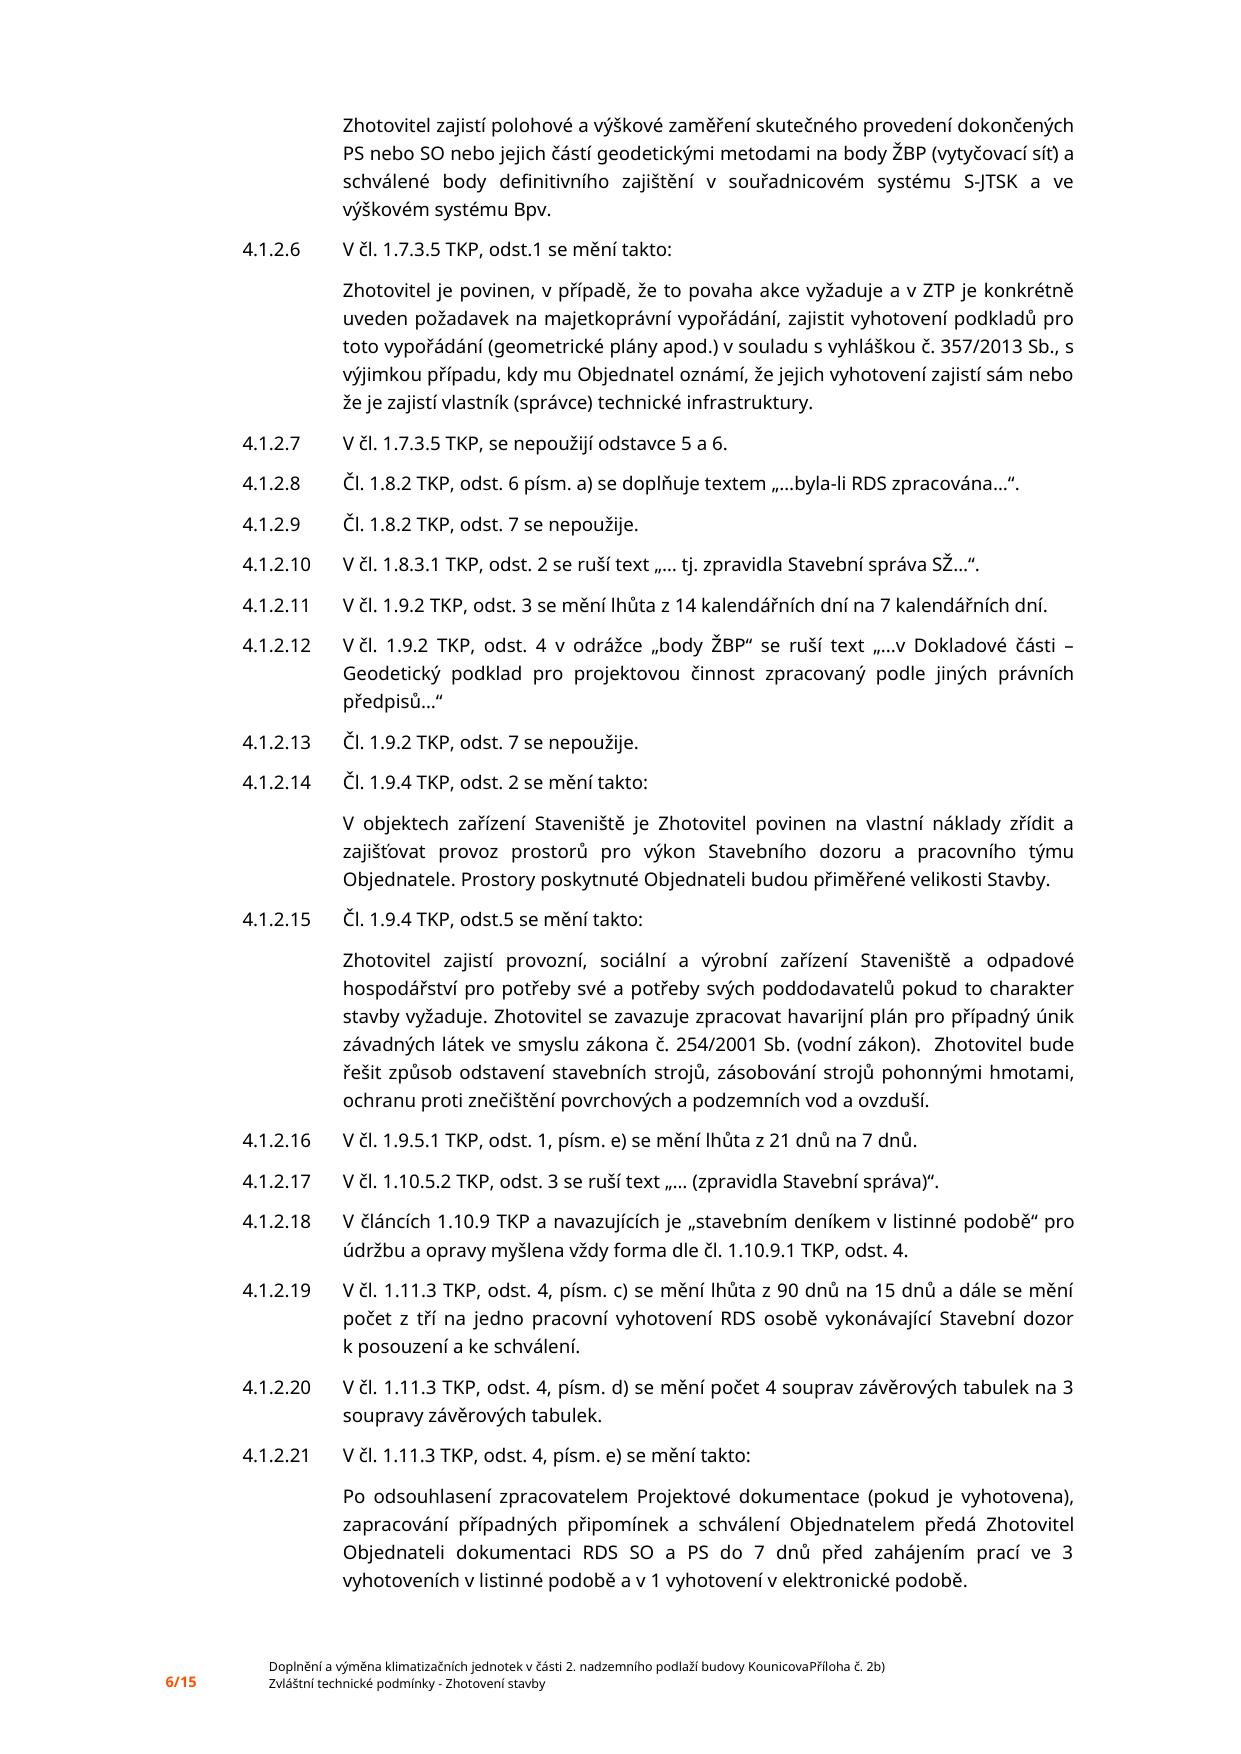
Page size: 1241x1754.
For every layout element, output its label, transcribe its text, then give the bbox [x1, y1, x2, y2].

list Čl. 1.8.2 TKP, odst. 7 se nepoužije. [242, 511, 1075, 536]
list Čl. 1.8.2 TKP, odst. 6 písm. a) se doplňuje textem „…byla-li RDS zpracována…“. [242, 470, 1075, 496]
text Zhotovitel je povinen, v případě, že to povaha akce vyžaduje a v ZTP je konkrétně uveden požadavek na majetkoprávní vypořádání, zajistit vyhotovení podkladů pro toto vypořádání (geometrické plány apod.) v souladu s vyhláškou č. 357/2013 Sb., s výjimkou případu, kdy mu Objednatel oznámí, že jejich vyhotovení zajistí sám nebo že je zajistí vlastník (správce) technické infrastruktury. [343, 277, 1075, 415]
list V čl. 1.10.5.2 TKP, odst. 3 se ruší text „… (zpravidla Stavební správa)“. [242, 1168, 1075, 1194]
list V čl. 1.11.3 TKP, odst. 4, písm. e) se mění takto: [242, 1442, 1075, 1468]
text Zhotovitel zajistí provozní, sociální a výrobní zařízení Staveniště a odpadové hospodářství pro potřeby své a potřeby svých poddodavatelů pokud to charakter stavby vyžaduje. Zhotovitel se zavazuje zpracovat havarijní plán pro případný únik závadných látek ve smyslu zákona č. 254/2001 Sb. (vodní zákon). Zhotovitel bude řešit způsob odstavení stavebních strojů, zásobování strojů pohonnými hmotami, ochranu proti znečištění povrchových a podzemních vod a ovzduší. [343, 947, 1075, 1113]
list V čl. 1.9.5.1 TKP, odst. 1, písm. e) se mění lhůta z 21 dnů na 7 dnů. [242, 1128, 1075, 1153]
list Čl. 1.9.2 TKP, odst. 7 se nepoužije. [242, 729, 1075, 754]
text Zhotovitel zajistí polohové a výškové zaměření skutečného provedení dokončených PS nebo SO nebo jejich částí geodetickými metodami na body ŽBP (vytyčovací síť) a schválené body definitivního zajištění v souřadnicovém systému S-JTSK a ve výškovém systému Bpv. [343, 112, 1075, 222]
text V objektech zařízení Staveniště je Zhotovitel povinen na vlastní náklady zřídit a zajišťovat provoz prostorů pro výkon Stavebního dozoru a pracovního týmu Objednatele. Prostory poskytnuté Objednateli budou přiměřené velikosti Stavby. [343, 810, 1075, 892]
list V čl. 1.9.2 TKP, odst. 4 v odrážce „body ŽBP“ se ruší text „...v Dokladové části – Geodetický podklad pro projektovou činnost zpracovaný podle jiných právních předpisů…“ [242, 632, 1075, 714]
list V čl. 1.11.3 TKP, odst. 4, písm. d) se mění počet 4 souprav závěrových tabulek na 3 soupravy závěrových tabulek. [242, 1374, 1075, 1427]
list V čl. 1.7.3.5 TKP, se nepoužijí odstavce 5 a 6. [242, 430, 1075, 455]
list V čl. 1.9.2 TKP, odst. 3 se mění lhůta z 14 kalendářních dní na 7 kalendářních dní. [242, 592, 1075, 617]
list V článcích 1.10.9 TKP a navazujících je „stavebním deníkem v listinné podobě“ pro údržbu a opravy myšlena vždy forma dle čl. 1.10.9.1 TKP, odst. 4. [242, 1209, 1075, 1262]
text Po odsouhlasení zpracovatelem Projektové dokumentace (pokud je vyhotovena), zapracování případných připomínek a schválení Objednatelem předá Zhotovitel Objednateli dokumentaci RDS SO a PS do 7 dnů před zahájením prací ve 3 vyhotoveních v listinné podobě a v 1 vyhotovení v elektronické podobě. [343, 1483, 1075, 1593]
list V čl. 1.7.3.5 TKP, odst.1 se mění takto: [242, 237, 1075, 262]
list V čl. 1.8.3.1 TKP, odst. 2 se ruší text „… tj. zpravidla Stavební správa SŽ…“. [242, 551, 1075, 577]
list Čl. 1.9.4 TKP, odst. 2 se mění takto: [242, 769, 1075, 795]
list V čl. 1.11.3 TKP, odst. 4, písm. c) se mění lhůta z 90 dnů na 15 dnů a dále se mění počet z tří na jedno pracovní vyhotovení RDS osobě vykonávající Stavební dozor k posouzení a ke schválení. [242, 1277, 1075, 1359]
list Čl. 1.9.4 TKP, odst.5 se mění takto: [242, 907, 1075, 932]
